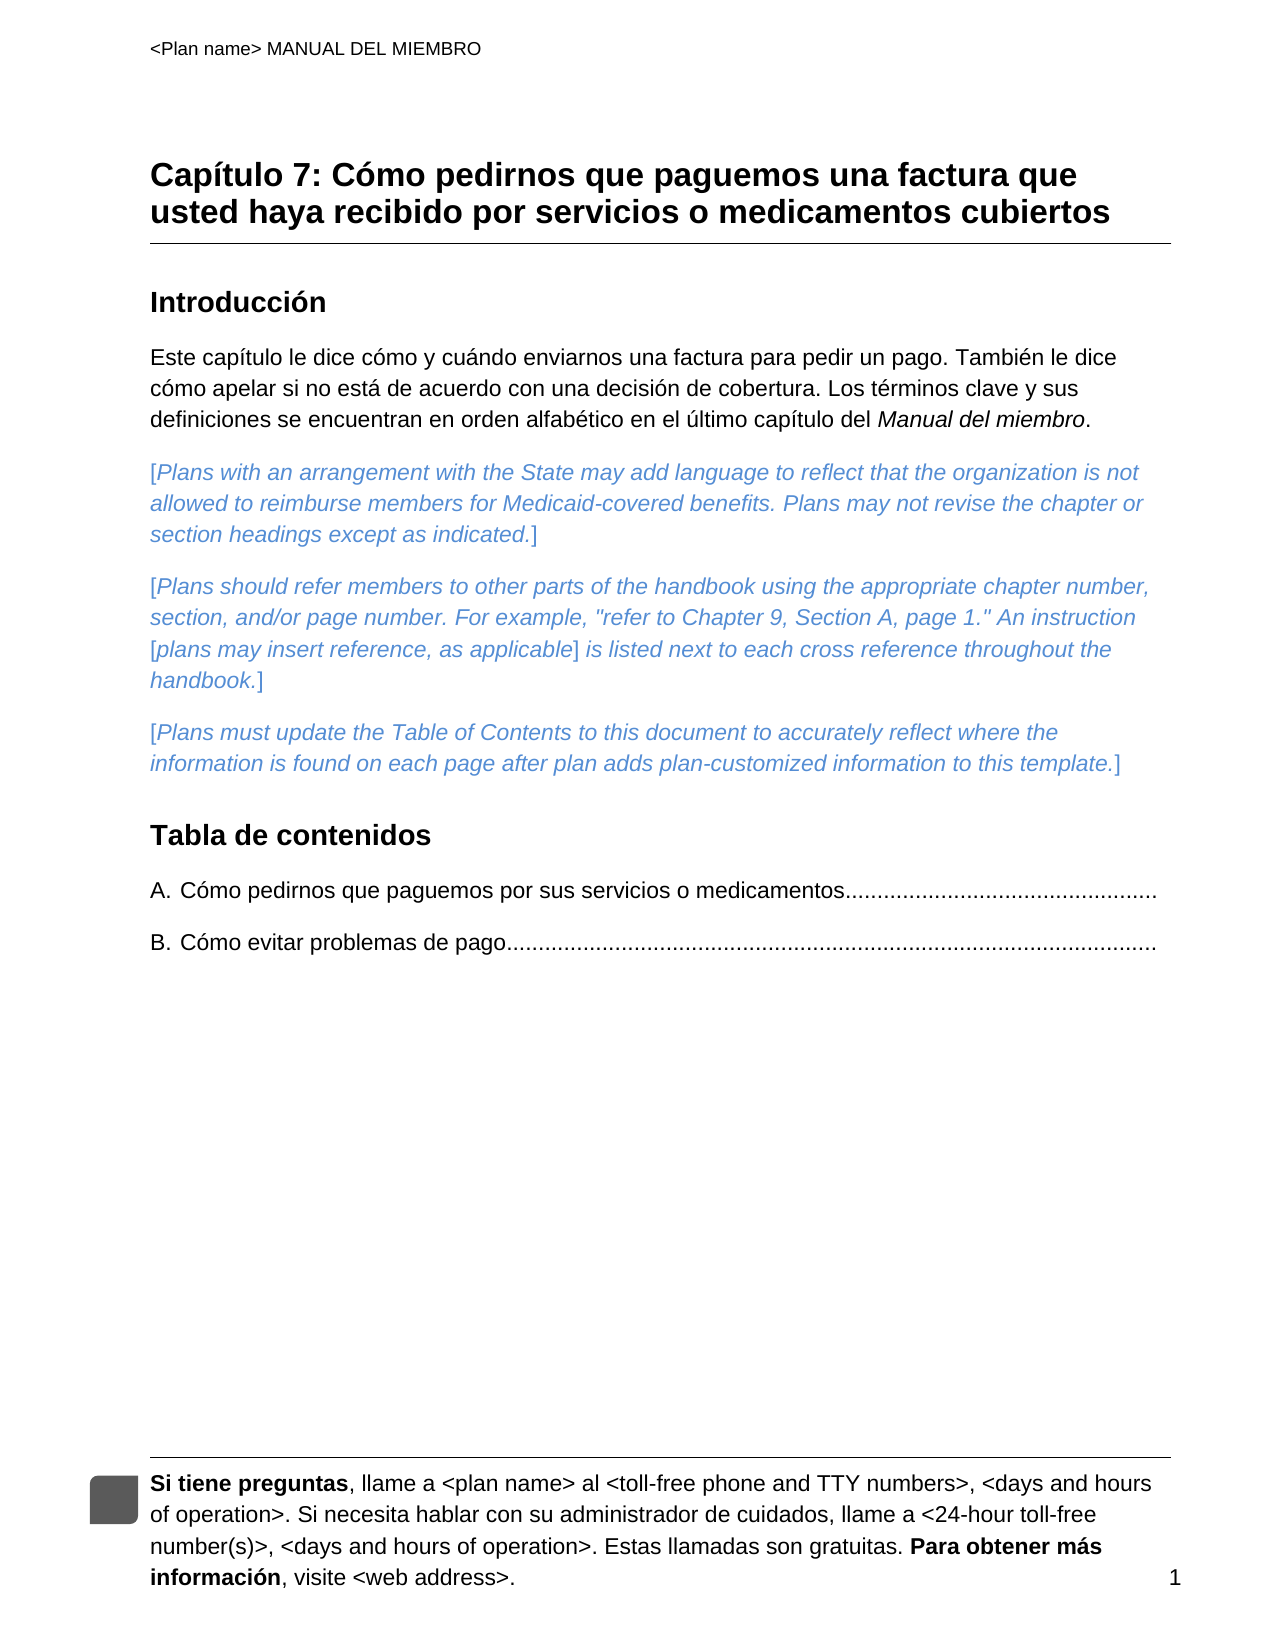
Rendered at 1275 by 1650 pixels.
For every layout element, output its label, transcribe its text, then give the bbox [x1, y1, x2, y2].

text A. Cómo pedirnos que paguemos por sus servicios o medicamentos 2 [150, 874, 1096, 905]
text [Plans should refer members to other parts of the handbook using the appropriate chapter number, section, and/or page number. For example, "refer to Chapter 9, Section A, page 1." An instruction [plans may insert reference, as applicable] is listed next to each cross reference throughout the handbook.] [150, 569, 1171, 694]
text B. Cómo evitar problemas de pago 4 [150, 926, 1096, 957]
subtitle Capítulo 7: Cómo pedirnos que paguemos una factura que usted haya recibido por servicios o medicamentos cubiertos [150, 156, 1171, 243]
text Tabla de contenidos [150, 815, 1171, 853]
text [Plans with an arrangement with the State may add language to reflect that the organization is not allowed to reimburse members for Medicaid-covered benefits. Plans may not revise the chapter or section headings except as indicated.] [150, 455, 1171, 549]
text [Plans must update the Table of Contents to this document to accurately reflect where the information is found on each page after plan adds plan-customized information to this template.] [150, 715, 1171, 778]
text Este capítulo le dice cómo y cuándo enviarnos una factura para pedir un pago. También le dice cómo apelar si no está de acuerdo con una decisión de cobertura. Los términos clave y sus definiciones se encuentran en orden alfabético en el último capítulo del Manual del miembro. [150, 340, 1171, 434]
text Introducción [150, 282, 1171, 319]
